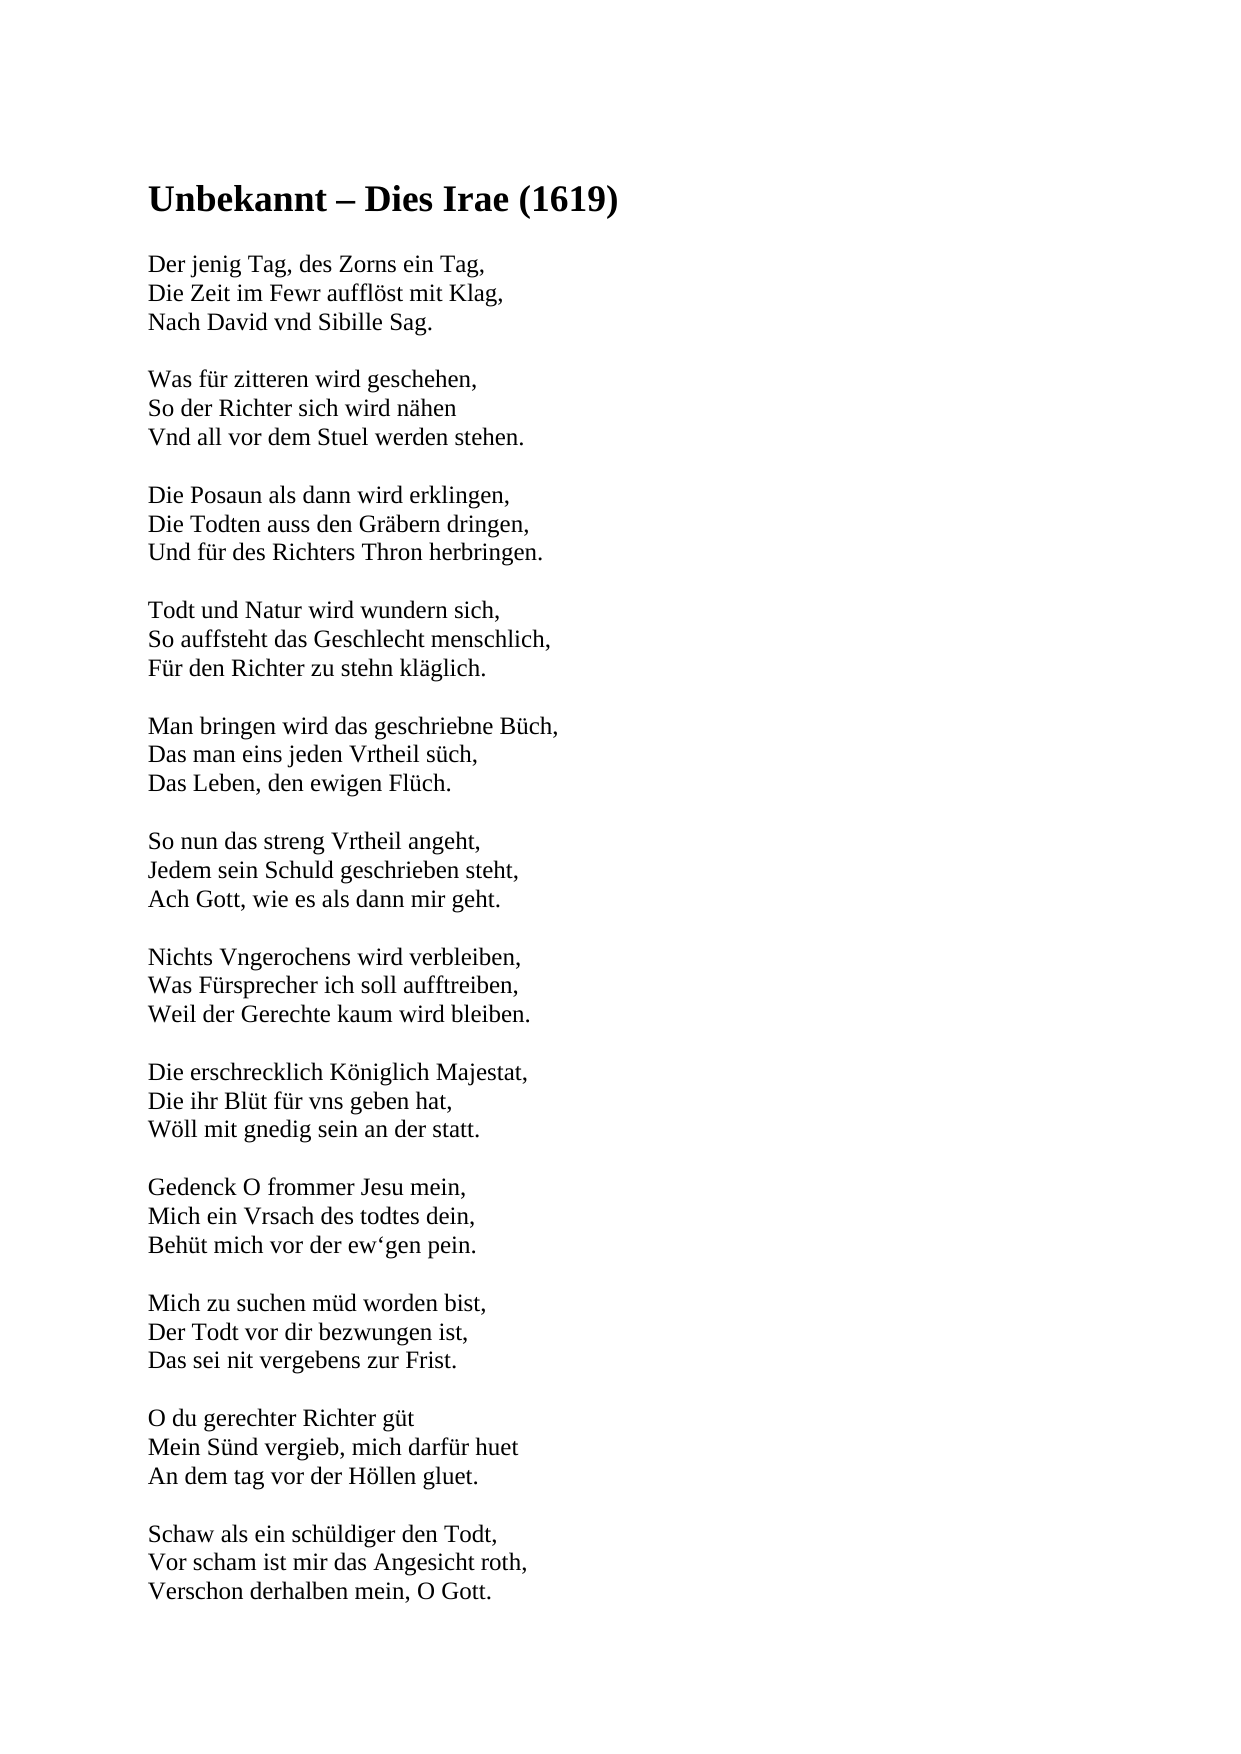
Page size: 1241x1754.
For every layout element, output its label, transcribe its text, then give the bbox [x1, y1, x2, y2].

text Der jenig Tag, des Zorns ein Tag, Die Zeit im Fewr aufflöst mit Klag, Nach David vnd Sibille Sag. [148, 249, 1093, 335]
text Nichts Vngerochens wird verbleiben, Was Fürsprecher ich soll aufftreiben, Weil der Gerechte kaum wird bleiben. [148, 942, 1093, 1028]
text Die Posaun als dann wird erklingen, Die Todten auss den Gräbern dringen, Und für des Richters Thron herbringen. [148, 480, 1093, 566]
text Gedenck O frommer Jesu mein, Mich ein Vrsach des todtes dein, Behüt mich vor der ew‘gen pein. [148, 1172, 1093, 1259]
subtitle Unbekannt – Dies Irae (1619) [148, 177, 1093, 220]
text Todt und Natur wird wundern sich, So auffsteht das Geschlecht menschlich, Für den Richter zu stehn kläglich. [148, 595, 1093, 682]
text Man bringen wird das geschriebne Büch, Das man eins jeden Vrtheil süch, Das Leben, den ewigen Flüch. [148, 711, 1093, 797]
text Die erschrecklich Königlich Majestat, Die ihr Blüt für vns geben hat, Wöll mit gnedig sein an der statt. [148, 1057, 1093, 1143]
text Was für zitteren wird geschehen, So der Richter sich wird nähen Vnd all vor dem Stuel werden stehen. [148, 364, 1093, 451]
text So nun das streng Vrtheil angeht, Jedem sein Schuld geschrieben steht, Ach Gott, wie es als dann mir geht. [148, 826, 1093, 912]
text O du gerechter Richter güt Mein Sünd vergieb, mich darfür huet An dem tag vor der Höllen gluet. [148, 1403, 1093, 1489]
text Schaw als ein schüldiger den Todt, Vor scham ist mir das Angesicht roth, Verschon derhalben mein, O Gott. [148, 1519, 1093, 1605]
text Mich zu suchen müd worden bist, Der Todt vor dir bezwungen ist, Das sei nit vergebens zur Frist. [148, 1288, 1093, 1374]
